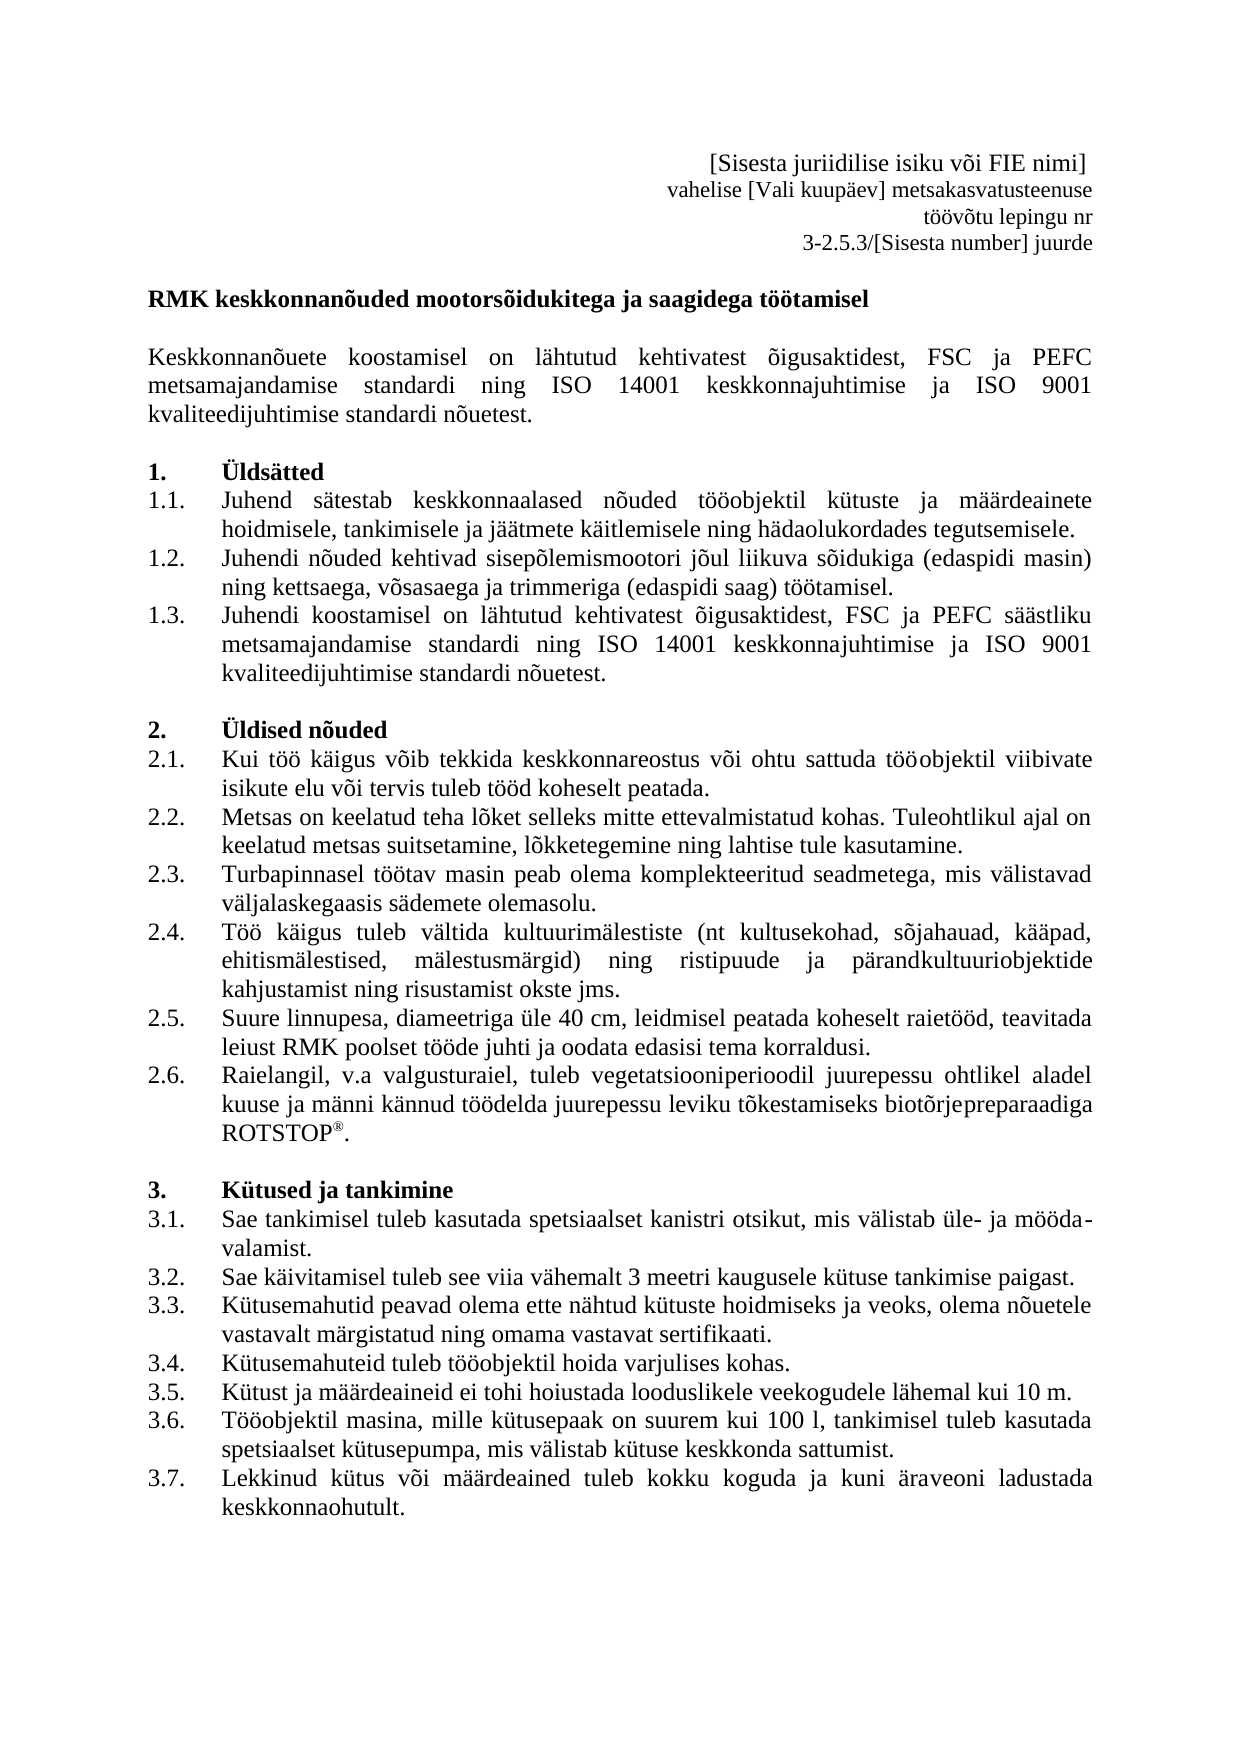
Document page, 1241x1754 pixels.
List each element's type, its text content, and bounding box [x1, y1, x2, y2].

list Kütused ja tankimine [148, 1175, 1093, 1204]
list Töö käigus tuleb vältida kultuurimälestiste (nt kultusekohad, sõjahauad, kääpad, ehitismälestised, mälestusmärgid) ning ristipuude ja pärandkultuuriobjektide kahjustamist ning risustamist okste jms. [148, 917, 1093, 1003]
list Üldised nõuded [148, 715, 1093, 744]
text Keskkonnanõuete koostamisel on lähtutud kehtivatest õigusaktidest, FSC ja PEFC metsamajandamise standardi ning ISO 14001 keskkonnajuhtimise ja ISO 9001 kvaliteedijuhtimise standardi nõuetest. [148, 342, 1093, 428]
list Lekkinud kütus või määrdeained tuleb kokku koguda ja kuni äraveoni ladustada keskkonnaohutult. [148, 1463, 1093, 1520]
list Juhend sätestab keskkonnaalased nõuded tööobjektil kütuste ja määrdeainete hoidmisele, tankimisele ja jäätmete käitlemisele ning hädaolukordades tegutsemisele. [148, 485, 1093, 543]
list Metsas on keelatud teha lõket selleks mitte ettevalmistatud kohas. Tuleohtlikul ajal on keelatud metsas suitsetamine, lõkketegemine ning lahtise tule kasutamine. [148, 802, 1093, 859]
text RMK keskkonnanõuded mootorsõidukitega ja saagidega töötamisel [148, 284, 1093, 313]
list Tööobjektil masina, mille kütusepaak on suurem kui 100 l, tankimisel tuleb kasutada spetsiaalset kütusepumpa, mis välistab kütuse keskkonda sattumist. [148, 1405, 1093, 1463]
list Juhendi nõuded kehtivad sisepõlemismootori jõul liikuva sõidukiga (edaspidi masin) ning kettsaega, võsasaega ja trimmeriga (edaspidi saag) töötamisel. [148, 543, 1093, 600]
text 3-2.5.3/ juurde [664, 229, 1093, 255]
list Sae tankimisel tuleb kasutada spetsiaalset kanistri otsikut, mis välistab üle- ja möödavalamist. [148, 1204, 1093, 1262]
list Sae käivitamisel tuleb see viia vähemalt 3 meetri kaugusele kütuse tankimise paigast. [148, 1262, 1093, 1290]
list Turbapinnasel töötav masin peab olema komplekteeritud seadmetega, mis välistavad väljalaskegaasis sädemete olemasolu. [148, 859, 1093, 917]
list Suure linnupesa, diameetriga üle 40 cm, leidmisel peatada koheselt raietööd, teavitada leiust RMK poolset tööde juhti ja oodata edasisi tema korraldusi. [148, 1003, 1093, 1060]
list Kütusemahutid peavad olema ette nähtud kütuste hoidmiseks ja veoks, olema nõuetele vastavalt märgistatud ning omama vastavat sertifikaati. [148, 1290, 1093, 1348]
list Üldsätted [148, 457, 1093, 485]
text vahelise metsakasvatusteenuse töövõtu lepingu nr [664, 148, 1093, 229]
list Kui töö käigus võib tekkida keskkonnareostus või ohtu sattuda tööobjektil viibivate isikute elu või tervis tuleb tööd koheselt peatada. [148, 744, 1093, 802]
list Kütust ja määrdeaineid ei tohi hoiustada looduslikele veekogudele lähemal kui 10 m. [148, 1377, 1093, 1405]
list Juhendi koostamisel on lähtutud kehtivatest õigusaktidest, FSC ja PEFC säästliku metsamajandamise standardi ning ISO 14001 keskkonnajuhtimise ja ISO 9001 kvaliteedijuhtimise standardi nõuetest. [148, 600, 1093, 687]
list Kütusemahuteid tuleb tööobjektil hoida varjulises kohas. [148, 1348, 1093, 1377]
list Raielangil, v.a valgusturaiel, tuleb vegetatsiooniperioodil juurepessu ohtlikel aladel kuuse ja männi kännud töödelda juurepessu leviku tõkestamiseks biotõrjepreparaadiga ROTSTOP®. [148, 1060, 1093, 1147]
